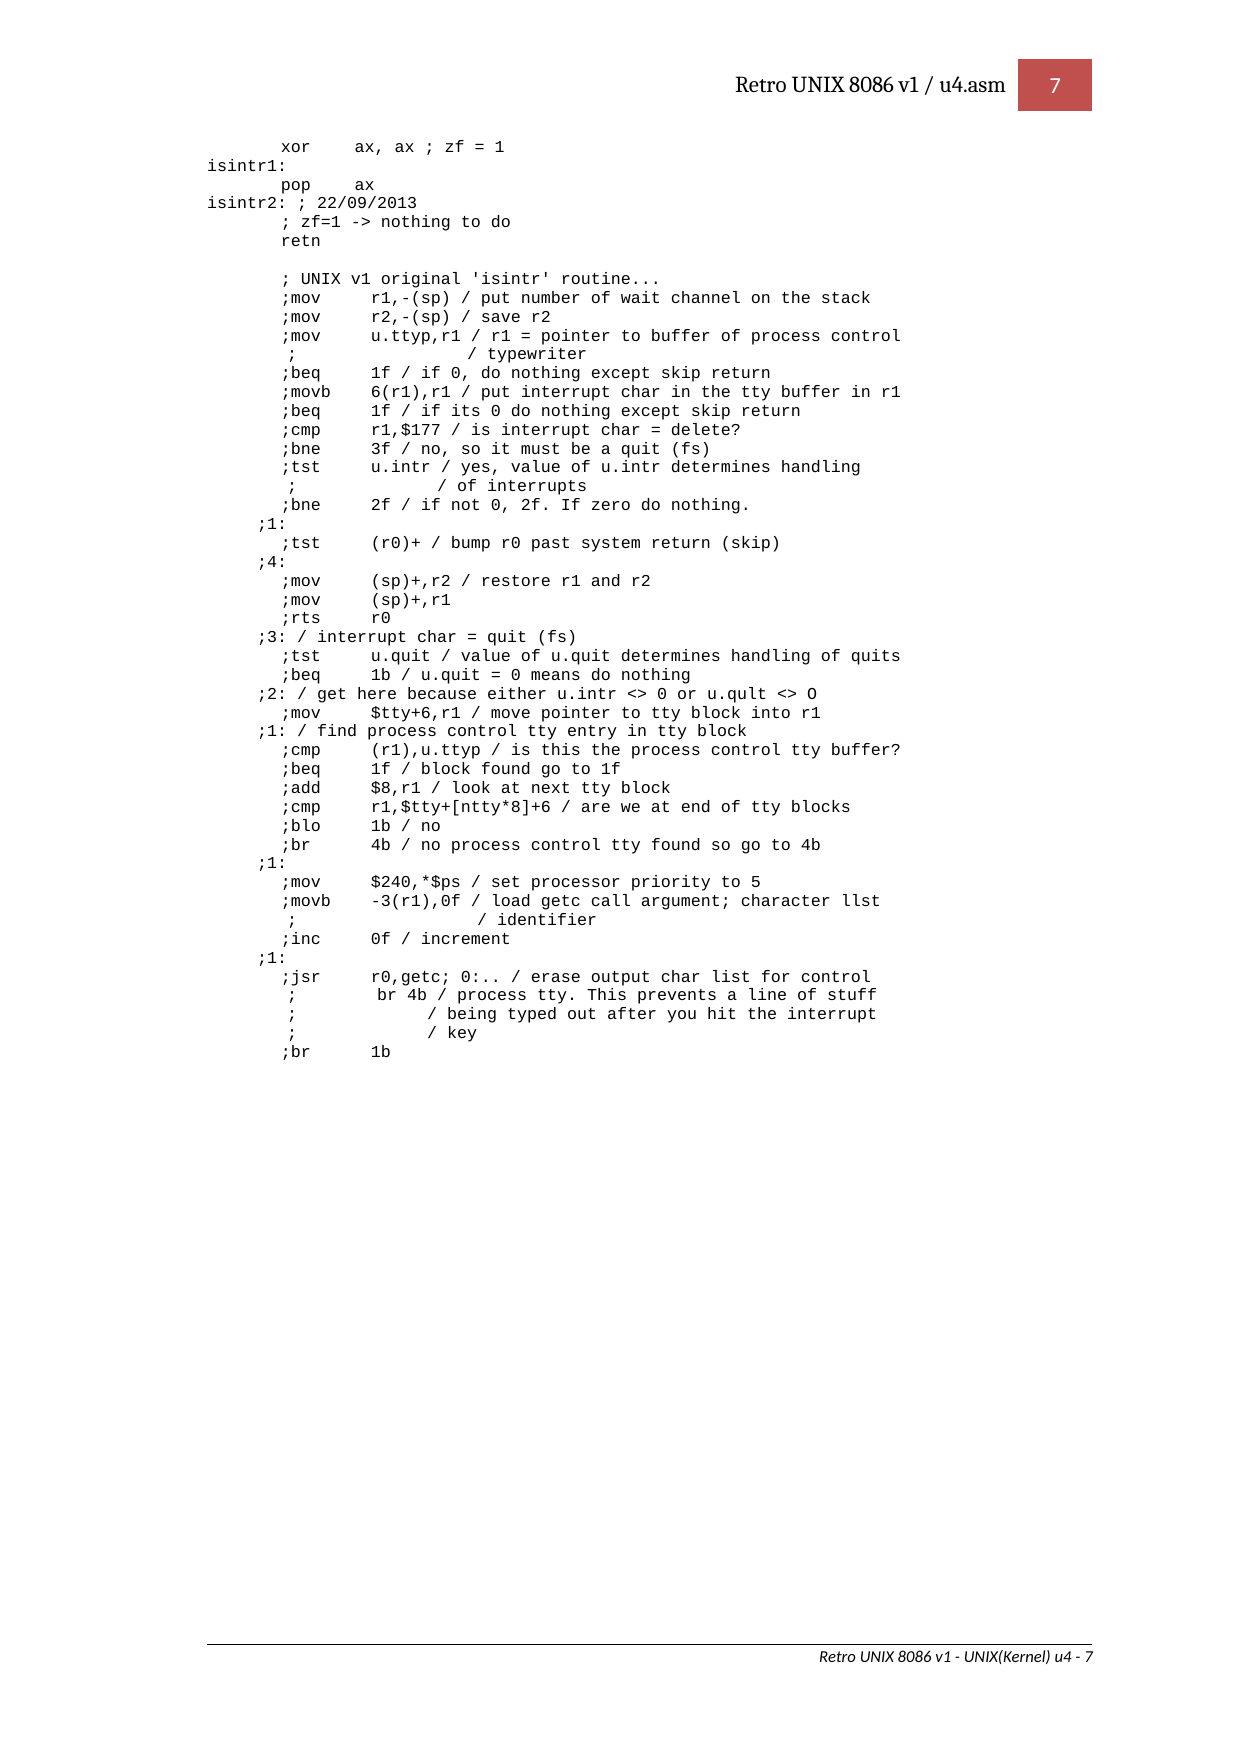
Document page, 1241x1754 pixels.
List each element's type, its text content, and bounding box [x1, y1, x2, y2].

text ;mov u.ttyp,r1 / r1 = pointer to buffer of process control [207, 327, 1092, 346]
text ;mov r2,-(sp) / save r2 [207, 308, 1092, 327]
text ;1: / find process control tty entry in tty block [207, 723, 1092, 742]
text ;cmp r1,$tty+[ntty*8]+6 / are we at end of tty blocks [207, 798, 1092, 817]
text ;movb 6(r1),r1 / put interrupt char in the tty buffer in r1 [207, 384, 1092, 402]
text ;mov r1,-(sp) / put number of wait channel on the stack [207, 289, 1092, 308]
text ;mov (sp)+,r2 / restore r1 and r2 [207, 572, 1092, 591]
text ; / being typed out after you hit the interrupt [207, 1006, 1092, 1025]
text ;rts r0 [207, 610, 1092, 629]
text ;mov (sp)+,r1 [207, 591, 1092, 610]
text ;beq 1f / block found go to 1f [207, 761, 1092, 779]
text ;3: / interrupt char = quit (fs) [207, 629, 1092, 648]
text ;movb -3(r1),0f / load getc call argument; character llst [207, 893, 1092, 912]
text ; / key [207, 1025, 1092, 1043]
text ;mov $tty+6,r1 / move pointer to tty block into r1 [207, 704, 1092, 723]
text ;1: [207, 949, 1092, 968]
text xor ax, ax ; zf = 1 [207, 138, 1092, 157]
text ;1: [207, 855, 1092, 874]
text ;cmp r1,$177 / is interrupt char = delete? [207, 421, 1092, 440]
text ;beq 1f / if its 0 do nothing except skip return [207, 402, 1092, 421]
text ;add $8,r1 / look at next tty block [207, 779, 1092, 798]
text ; / of interrupts [207, 478, 1092, 497]
text ;bne 3f / no, so it must be a quit (fs) [207, 440, 1092, 459]
text ; UNIX v1 original 'isintr' routine... [207, 271, 1092, 289]
text ; / typewriter [207, 346, 1092, 365]
text retn [207, 233, 1092, 252]
text ;tst u.intr / yes, value of u.intr determines handling [207, 459, 1092, 478]
text ;inc 0f / increment [207, 930, 1092, 949]
text ;blo 1b / no [207, 817, 1092, 836]
text ;tst u.quit / value of u.quit determines handling of quits [207, 648, 1092, 666]
text ;bne 2f / if not 0, 2f. If zero do nothing. [207, 497, 1092, 516]
text ; / identifier [207, 912, 1092, 930]
text ;beq 1b / u.quit = 0 means do nothing [207, 666, 1092, 685]
text ;tst (r0)+ / bump r0 past system return (skip) [207, 534, 1092, 553]
text ;br 4b / no process control tty found so go to 4b [207, 836, 1092, 855]
text ; br 4b / process tty. This prevents a line of stuff [207, 987, 1092, 1006]
text ;mov $240,*$ps / set processor priority to 5 [207, 874, 1092, 893]
text ;br 1b [207, 1043, 1092, 1062]
text ; zf=1 -> nothing to do [207, 214, 1092, 233]
text ;4: [207, 553, 1092, 572]
text isintr2: ; 22/09/2013 [207, 195, 1092, 214]
text ;2: / get here because either u.intr <> 0 or u.qult <> O [207, 685, 1092, 704]
text isintr1: [207, 157, 1092, 176]
text ;beq 1f / if 0, do nothing except skip return [207, 365, 1092, 384]
text ;jsr r0,getc; 0:.. / erase output char list for control [207, 968, 1092, 987]
text ;cmp (r1),u.ttyp / is this the process control tty buffer? [207, 742, 1092, 761]
text pop ax [207, 176, 1092, 195]
text ;1: [207, 516, 1092, 534]
